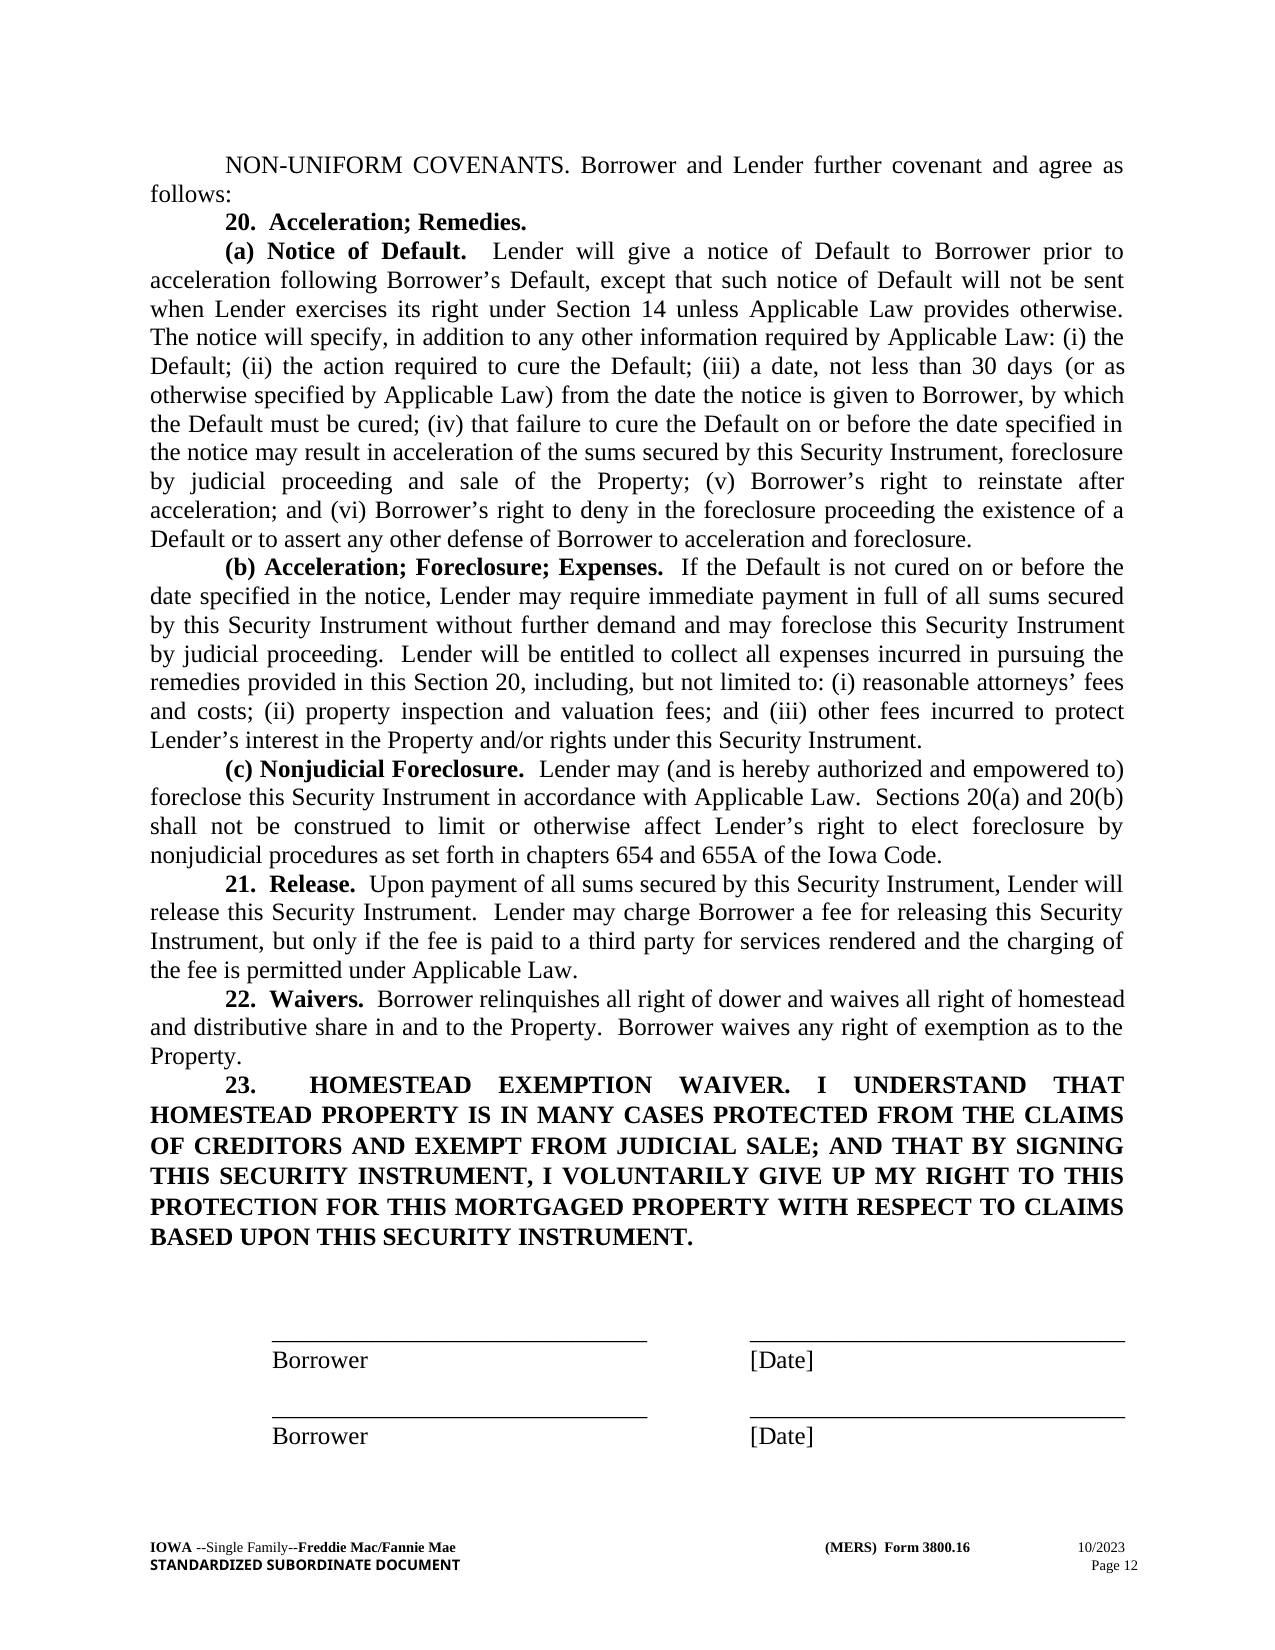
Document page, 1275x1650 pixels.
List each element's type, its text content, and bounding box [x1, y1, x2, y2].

text Borrower [Date] [150, 1421, 1125, 1449]
text (c) Nonjudicial Foreclosure. Lender may (and is hereby authorized and empowered to) foreclose this Security Instrument in accordance with Applicable Law. Sections 20(a) and 20(b) shall not be construed to limit or otherwise affect Lender’s right to elect foreclosure by nonjudicial procedures as set forth in chapters 654 and 655A of the Iowa Code. [150, 754, 1125, 869]
text (b) Acceleration; Foreclosure; Expenses. If the Default is not cured on or before the date specified in the notice, Lender may require immediate payment in full of all sums secured by this Security Instrument without further demand and may foreclose this Security Instrument by judicial proceeding. Lender will be entitled to collect all expenses incurred in pursuing the remedies provided in this Section 20, including, but not limited to: (i) reasonable attorneys’ fees and costs; (ii) property inspection and valuation fees; and (iii) other fees incurred to protect Lender’s interest in the Property and/or rights under this Security Instrument. [150, 552, 1125, 754]
text 23. HOMESTEAD EXEMPTION WAIVER. I UNDERSTAND THAT HOMESTEAD PROPERTY IS IN MANY CASES PROTECTED FROM THE CLAIMS OF CREDITORS AND EXEMPT FROM JUDICIAL SALE; AND THAT BY SIGNING THIS SECURITY INSTRUMENT, I VOLUNTARILY GIVE UP MY RIGHT TO THIS PROTECTION FOR THIS MORTGAGED PROPERTY WITH RESPECT TO CLAIMS BASED UPON THIS SECURITY INSTRUMENT. [150, 1070, 1125, 1251]
text (a) Notice of Default. Lender will give a notice of Default to Borrower prior to acceleration following Borrower’s Default, except that such notice of Default will not be sent when Lender exercises its right under Section 14 unless Applicable Law provides otherwise. The notice will specify, in addition to any other information required by Applicable Law: (i) the Default; (ii) the action required to cure the Default; (iii) a date, not less than 30 days (or as otherwise specified by Applicable Law) from the date the notice is given to Borrower, by which the Default must be cured; (iv) that failure to cure the Default on or before the date specified in the notice may result in acceleration of the sums secured by this Security Instrument, foreclosure by judicial proceeding and sale of the Property; (v) Borrower’s right to reinstate after acceleration; and (vi) Borrower’s right to deny in the foreclosure proceeding the existence of a Default or to assert any other defense of Borrower to acceleration and foreclosure. [150, 236, 1125, 552]
text ______________________________ ______________________________ [150, 1392, 1125, 1421]
text Borrower [Date] [272, 1345, 1125, 1374]
text 22. Waivers. Borrower relinquishes all right of dower and waives all right of homestead and distributive share in and to the Property. Borrower waives any right of exemption as to the Property. [150, 984, 1125, 1070]
text NON-UNIFORM COVENANTS. Borrower and Lender further covenant and agree as follows: [150, 150, 1125, 207]
text ______________________________ ______________________________ [150, 1316, 1125, 1345]
text 20. Acceleration; Remedies. [150, 207, 1125, 236]
text 21. Release. Upon payment of all sums secured by this Security Instrument, Lender will release this Security Instrument. Lender may charge Borrower a fee for releasing this Security Instrument, but only if the fee is paid to a third party for services rendered and the charging of the fee is permitted under Applicable Law. [150, 869, 1125, 984]
